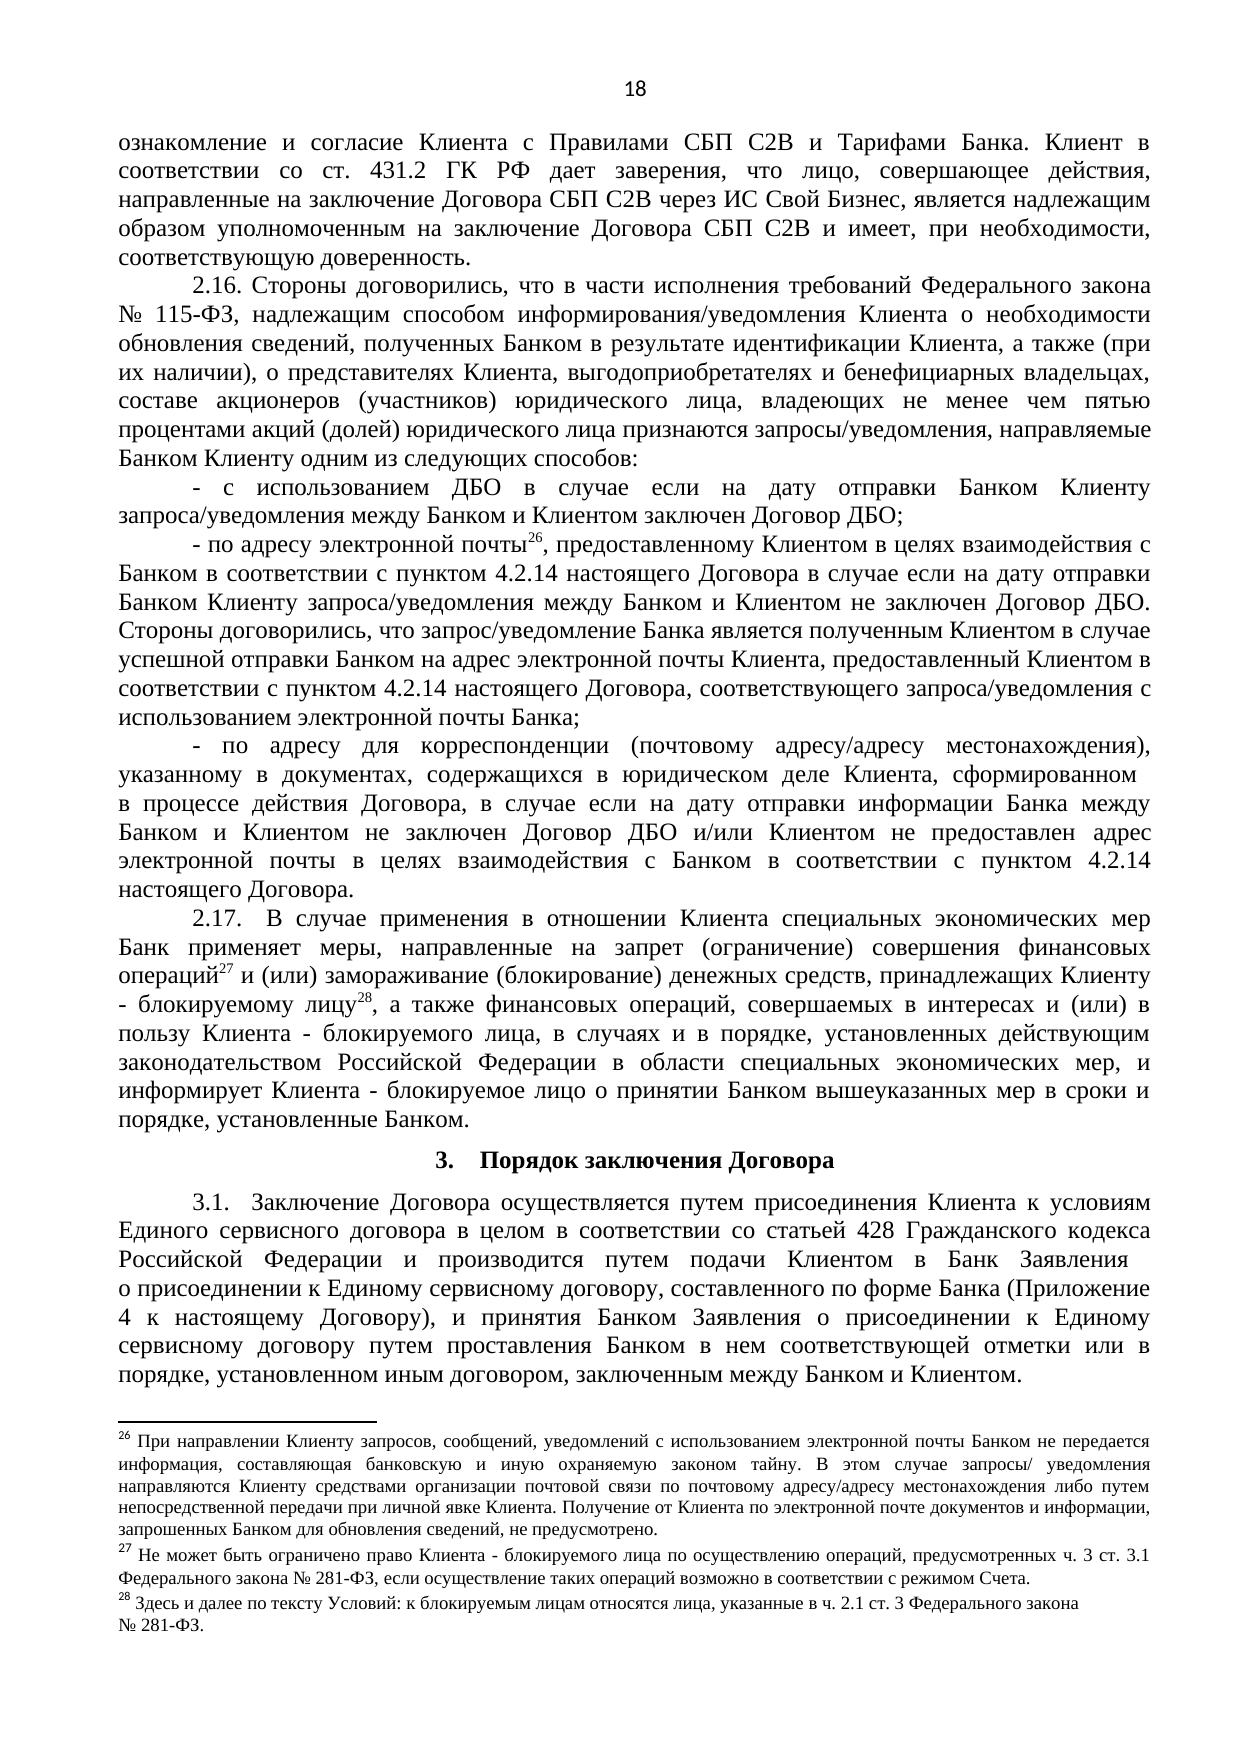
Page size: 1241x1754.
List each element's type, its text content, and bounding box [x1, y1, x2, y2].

text 2.17. В случае применения в отношении Клиента специальных экономических мер Банк применяет меры, направленные на запрет (ограничение) совершения финансовых операций и (или) замораживание (блокирование) денежных средств, принадлежащих Клиенту - блокируемому лицу, а также финансовых операций, совершаемых в интересах и (или) в пользу Клиента - блокируемого лица, в случаях и в порядке, установленных действующим законодательством Российской Федерации в области специальных экономических мер, и информирует Клиента - блокируемое лицо о принятии Банком вышеуказанных мер в сроки и порядке, установленные Банком. [118, 903, 1152, 1133]
subtitle Порядок заключения Договора [118, 1145, 1152, 1174]
text - по адресу для корреспонденции (почтовому адресу/адресу местонахождения), указанному в документах, содержащихся в юридическом деле Клиента, сформированном в процессе действия Договора, в случае если на дату отправки информации Банка между Банком и Клиентом не заключен Договор ДБО и/или Клиентом не предоставлен адрес электронной почты в целях взаимодействия с Банком в соответствии с пунктом 4.2.14 настоящего Договора. [118, 730, 1152, 903]
list Заключение Договора осуществляется путем присоединения Клиента к условиям Единого сервисного договора в целом в соответствии со статьей 428 Гражданского кодекса Российской Федерации и производится путем подачи Клиентом в Банк Заявления о присоединении к Единому сервисному договору, составленного по форме Банка (Приложение 4 к настоящему Договору), и принятия Банком Заявления о присоединении к Единому сервисному договору путем проставления Банком в нем соответствующей отметки или в порядке, установленном иным договором, заключенным между Банком и Клиентом. [118, 1187, 1152, 1388]
text - по адресу электронной почты, предоставленному Клиентом в целях взаимодействия с Банком в соответствии с пунктом 4.2.14 настоящего Договора в случае если на дату отправки Банком Клиенту запроса/уведомления между Банком и Клиентом не заключен Договор ДБО. Стороны договорились, что запрос/уведомление Банка является полученным Клиентом в случае успешной отправки Банком на адрес электронной почты Клиента, предоставленный Клиентом в соответствии с пунктом 4.2.14 настоящего Договора, соответствующего запроса/уведомления с использованием электронной почты Банка; [118, 529, 1152, 730]
text 2.16. Стороны договорились, что в части исполнения требований Федерального закона № 115-ФЗ, надлежащим способом информирования/уведомления Клиента о необходимости обновления сведений, полученных Банком в результате идентификации Клиента, а также (при их наличии), о представителях Клиента, выгодоприобретателях и бенефициарных владельцах, составе акционеров (участников) юридического лица, владеющих не менее чем пятью процентами акций (долей) юридического лица признаются запросы/уведомления, направляемые Банком Клиенту одним из следующих способов: [118, 270, 1152, 472]
text - с использованием ДБО в случае если на дату отправки Банком Клиенту запроса/уведомления между Банком и Клиентом заключен Договор ДБО; [118, 472, 1152, 529]
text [118, 127, 1152, 270]
